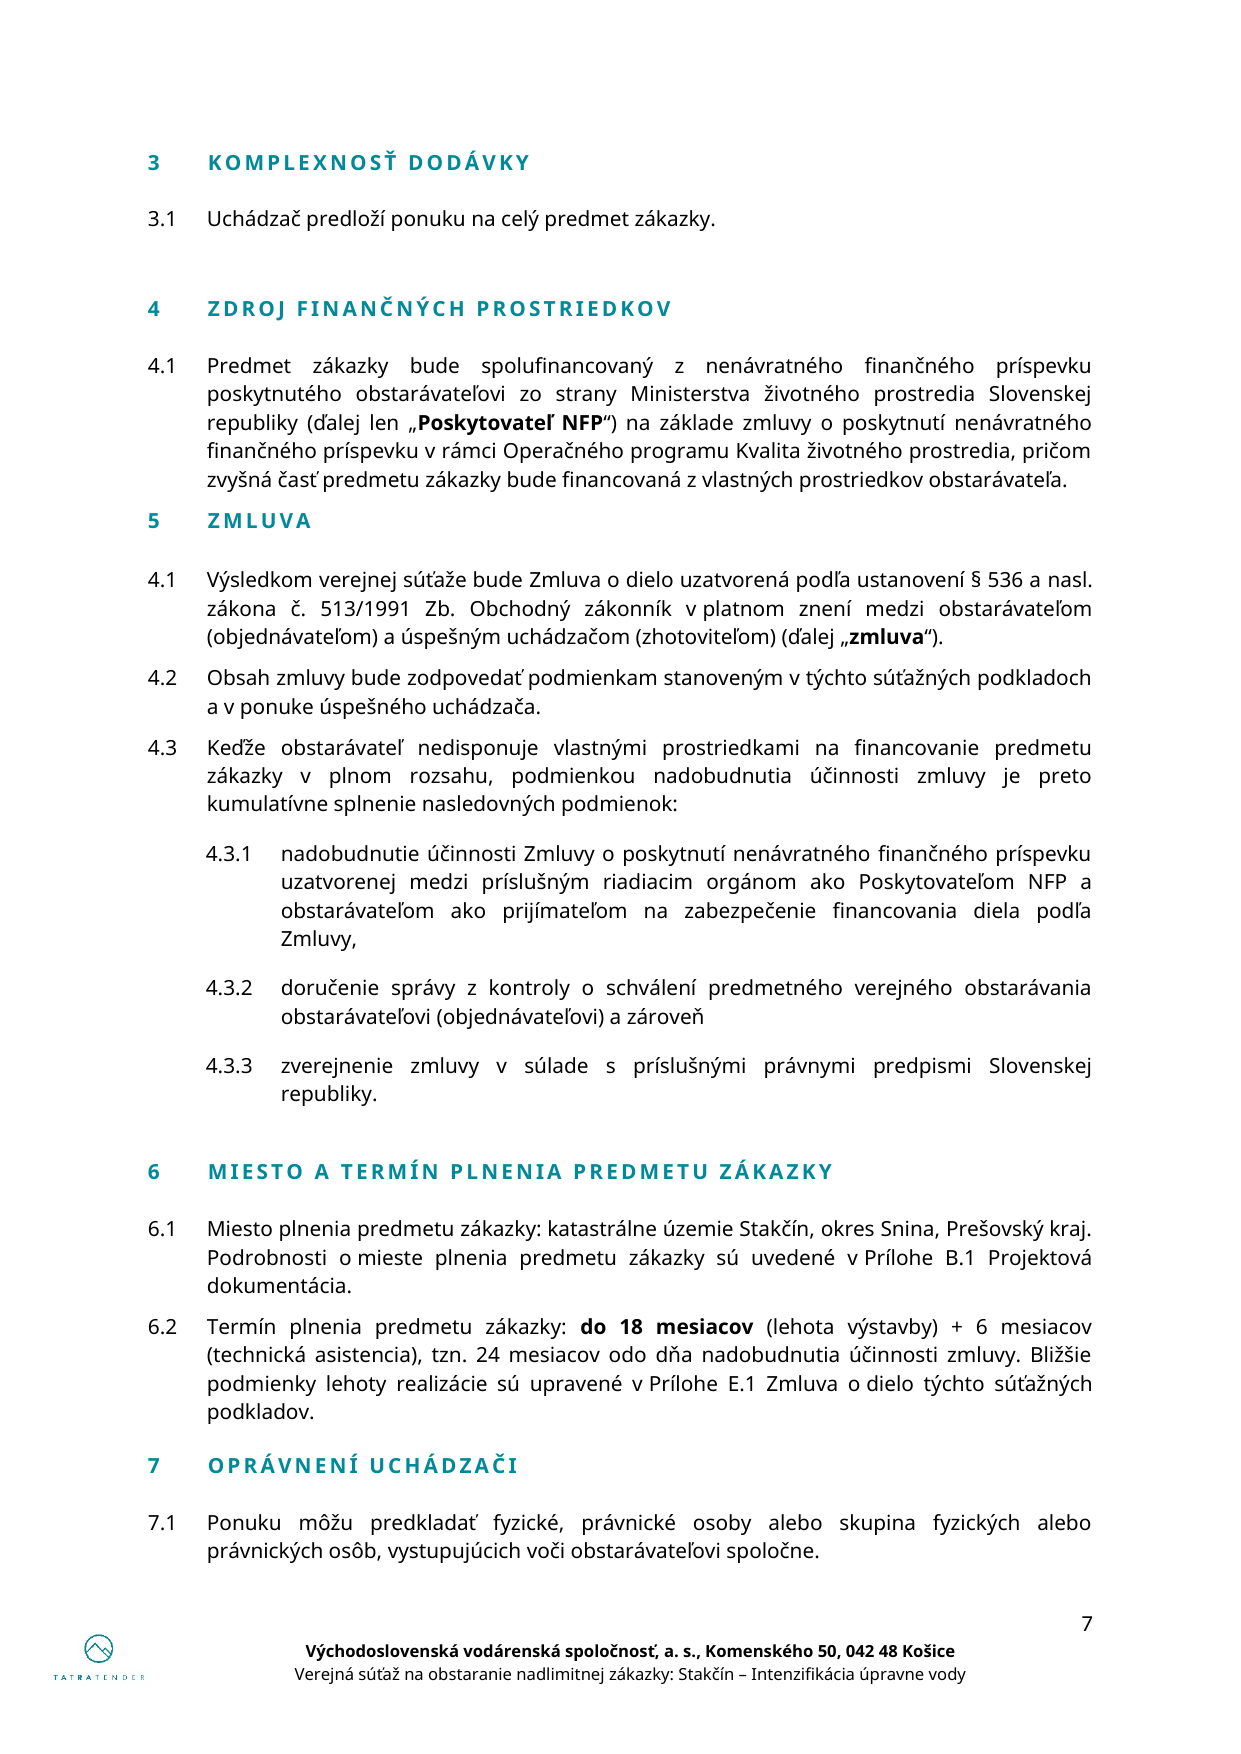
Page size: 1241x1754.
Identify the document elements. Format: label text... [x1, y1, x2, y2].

subtitle nadobudnutie účinnosti Zmluvy o poskytnutí nenávratného finančného príspevku uzatvorenej medzi príslušným riadiacim orgánom ako Poskytovateľom NFP a obstarávateľom ako prijímateľom na zabezpečenie financovania diela podľa Zmluvy, [206, 839, 1093, 953]
picture [32, 1610, 165, 1704]
text Komplexnosť dodávky [148, 148, 1093, 176]
subtitle Uchádzač predloží ponuku na celý predmet zákazky. [148, 204, 1093, 233]
subtitle zverejnenie zmluvy v súlade s príslušnými právnymi predpismi Slovenskej republiky. [206, 1051, 1093, 1108]
subtitle Miesto plnenia predmetu zákazky: katastrálne územie Stakčín, okres Snina, Prešovský kraj. Podrobnosti o mieste plnenia predmetu zákazky sú uvedené v Prílohe B.1 Projektová dokumentácia. [148, 1214, 1093, 1299]
text Zdroj finančných prostriedkov [148, 294, 1093, 323]
subtitle Výsledkom verejnej súťaže bude Zmluva o dielo uzatvorená podľa ustanovení § 536 a nasl. zákona č. 513/1991 Zb. Obchodný zákonník v platnom znení medzi obstarávateľom (objednávateľom) a úspešným uchádzačom (zhotoviteľom) (ďalej „zmluva“). [148, 566, 1093, 651]
subtitle Obsah zmluvy bude zodpovedať podmienkam stanoveným v týchto súťažných podkladoch a v ponuke úspešného uchádzača. [148, 663, 1093, 720]
subtitle Keďže obstarávateľ nedisponuje vlastnými prostriedkami na financovanie predmetu zákazky v plnom rozsahu, podmienkou nadobudnutia účinnosti zmluvy je preto kumulatívne splnenie nasledovných podmienok: [148, 733, 1093, 818]
text Miesto a termín plnenia predmetu zákazky [148, 1157, 1093, 1186]
subtitle Predmet zákazky bude spolufinancovaný z nenávratného finančného príspevku poskytnutého obstarávateľovi zo strany Ministerstva životného prostredia Slovenskej republiky (ďalej len „Poskytovateľ NFP“) na základe zmluvy o poskytnutí nenávratného finančného príspevku v rámci Operačného programu Kvalita životného prostredia, pričom zvyšná časť predmetu zákazky bude financovaná z vlastných prostriedkov obstarávateľa. [148, 351, 1093, 493]
text Oprávnení uchádzači [148, 1451, 1093, 1479]
subtitle Ponuku môžu predkladať fyzické, právnické osoby alebo skupina fyzických alebo právnických osôb, vystupujúcich voči obstarávateľovi spoločne. [148, 1508, 1093, 1564]
text Zmluva [148, 506, 1093, 534]
subtitle Termín plnenia predmetu zákazky: do 18 mesiacov (lehota výstavby) + 6 mesiacov (technická asistencia), tzn. 24 mesiacov odo dňa nadobudnutia účinnosti zmluvy. Bližšie podmienky lehoty realizácie sú upravené v Prílohe E.1 Zmluva o dielo týchto súťažných podkladov. [148, 1312, 1093, 1426]
subtitle doručenie správy z kontroly o schválení predmetného verejného obstarávania obstarávateľovi (objednávateľovi) a zároveň [206, 973, 1093, 1030]
